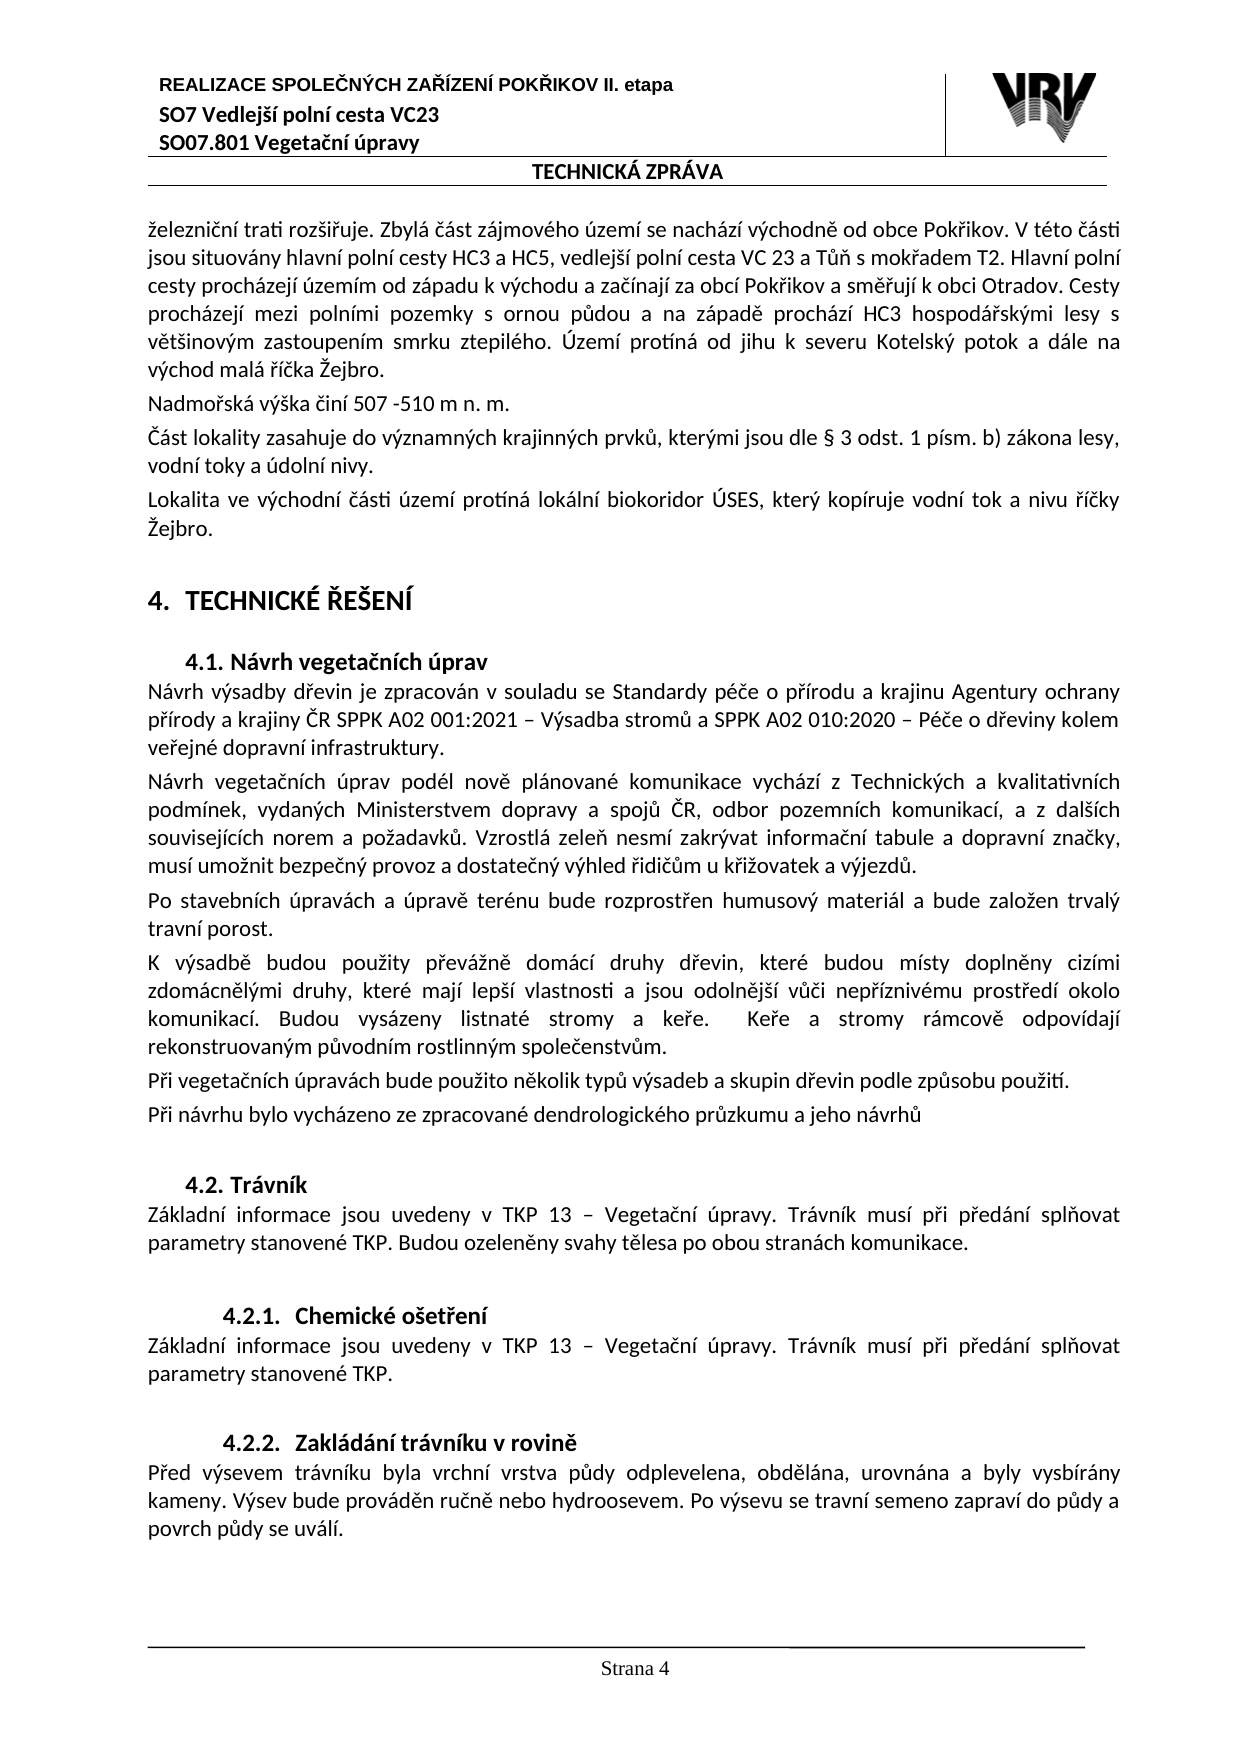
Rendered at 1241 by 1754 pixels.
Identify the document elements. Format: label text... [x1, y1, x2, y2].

text Před výsevem trávníku byla vrchní vrstva půdy odplevelena, obdělána, urovnána a byly vysbírány kameny. Výsev bude prováděn ručně nebo hydroosevem. Po výsevu se travní semeno zapraví do půdy a povrch půdy se uválí. [148, 1458, 1122, 1542]
text Základní informace jsou uvedeny v TKP 13 – Vegetační úpravy. Trávník musí při předání splňovat parametry stanovené TKP. Budou ozeleněny svahy tělesa po obou stranách komunikace. [148, 1200, 1122, 1256]
text Po stavebních úpravách a úpravě terénu bude rozprostřen humusový materiál a bude založen trvalý travní porost. [148, 886, 1122, 942]
picture [992, 73, 1097, 143]
subtitle Trávník [185, 1169, 1122, 1200]
text Lokalita ve východní části území protíná lokální biokoridor ÚSES, který kopíruje vodní tok a nivu říčky Žejbro. [148, 486, 1122, 542]
text Základní informace jsou uvedeny v TKP 13 – Vegetační úpravy. Trávník musí při předání splňovat parametry stanovené TKP. [148, 1331, 1122, 1387]
subtitle TECHNICKÉ ŘEŠENÍ [148, 582, 1122, 618]
subtitle Zakládání trávníku v rovině [223, 1427, 1122, 1458]
text K výsadbě budou použity převážně domácí druhy dřevin, které budou místy doplněny cizími zdomácnělými druhy, které mají lepší vlastnosti a jsou odolnější vůči nepříznivému prostředí okolo komunikací. Budou vysázeny listnaté stromy a keře. Keře a stromy rámcově odpovídají rekonstruovaným původním rostlinným společenstvům. [148, 948, 1122, 1060]
text Část lokality zasahuje do významných krajinných prvků, kterými jsou dle § 3 odst. 1 písm. b) zákona lesy, vodní toky a údolní nivy. [148, 423, 1122, 479]
text Návrh výsadby dřevin je zpracován v souladu se Standardy péče o přírodu a krajinu Agentury ochrany přírody a krajiny ČR SPPK A02 001:2021 – Výsadba stromů a SPPK A02 010:2020 – Péče o dřeviny kolem veřejné dopravní infrastruktury. [148, 677, 1122, 761]
subtitle Návrh vegetačních úprav [185, 647, 1122, 677]
subtitle Chemické ošetření [223, 1300, 1122, 1331]
text Při návrhu bylo vycházeno ze zpracované dendrologického průzkumu a jeho návrhů [148, 1101, 1122, 1129]
text Při vegetačních úpravách bude použito několik typů výsadeb a skupin dřevin podle způsobu použití. [148, 1066, 1122, 1094]
text Návrh vegetačních úprav podél nově plánované komunikace vychází z Technických a kvalitativních podmínek, vydaných Ministerstvem dopravy a spojů ČR, odbor pozemních komunikací, a z dalších souvisejících norem a požadavků. Vzrostlá zeleň nesmí zakrývat informační tabule a dopravní značky, musí umožnit bezpečný provoz a dostatečný výhled řidičům u křižovatek a výjezdů. [148, 767, 1122, 879]
text Nadmořská výška činí 507 -510 m n. m. [148, 389, 1122, 417]
